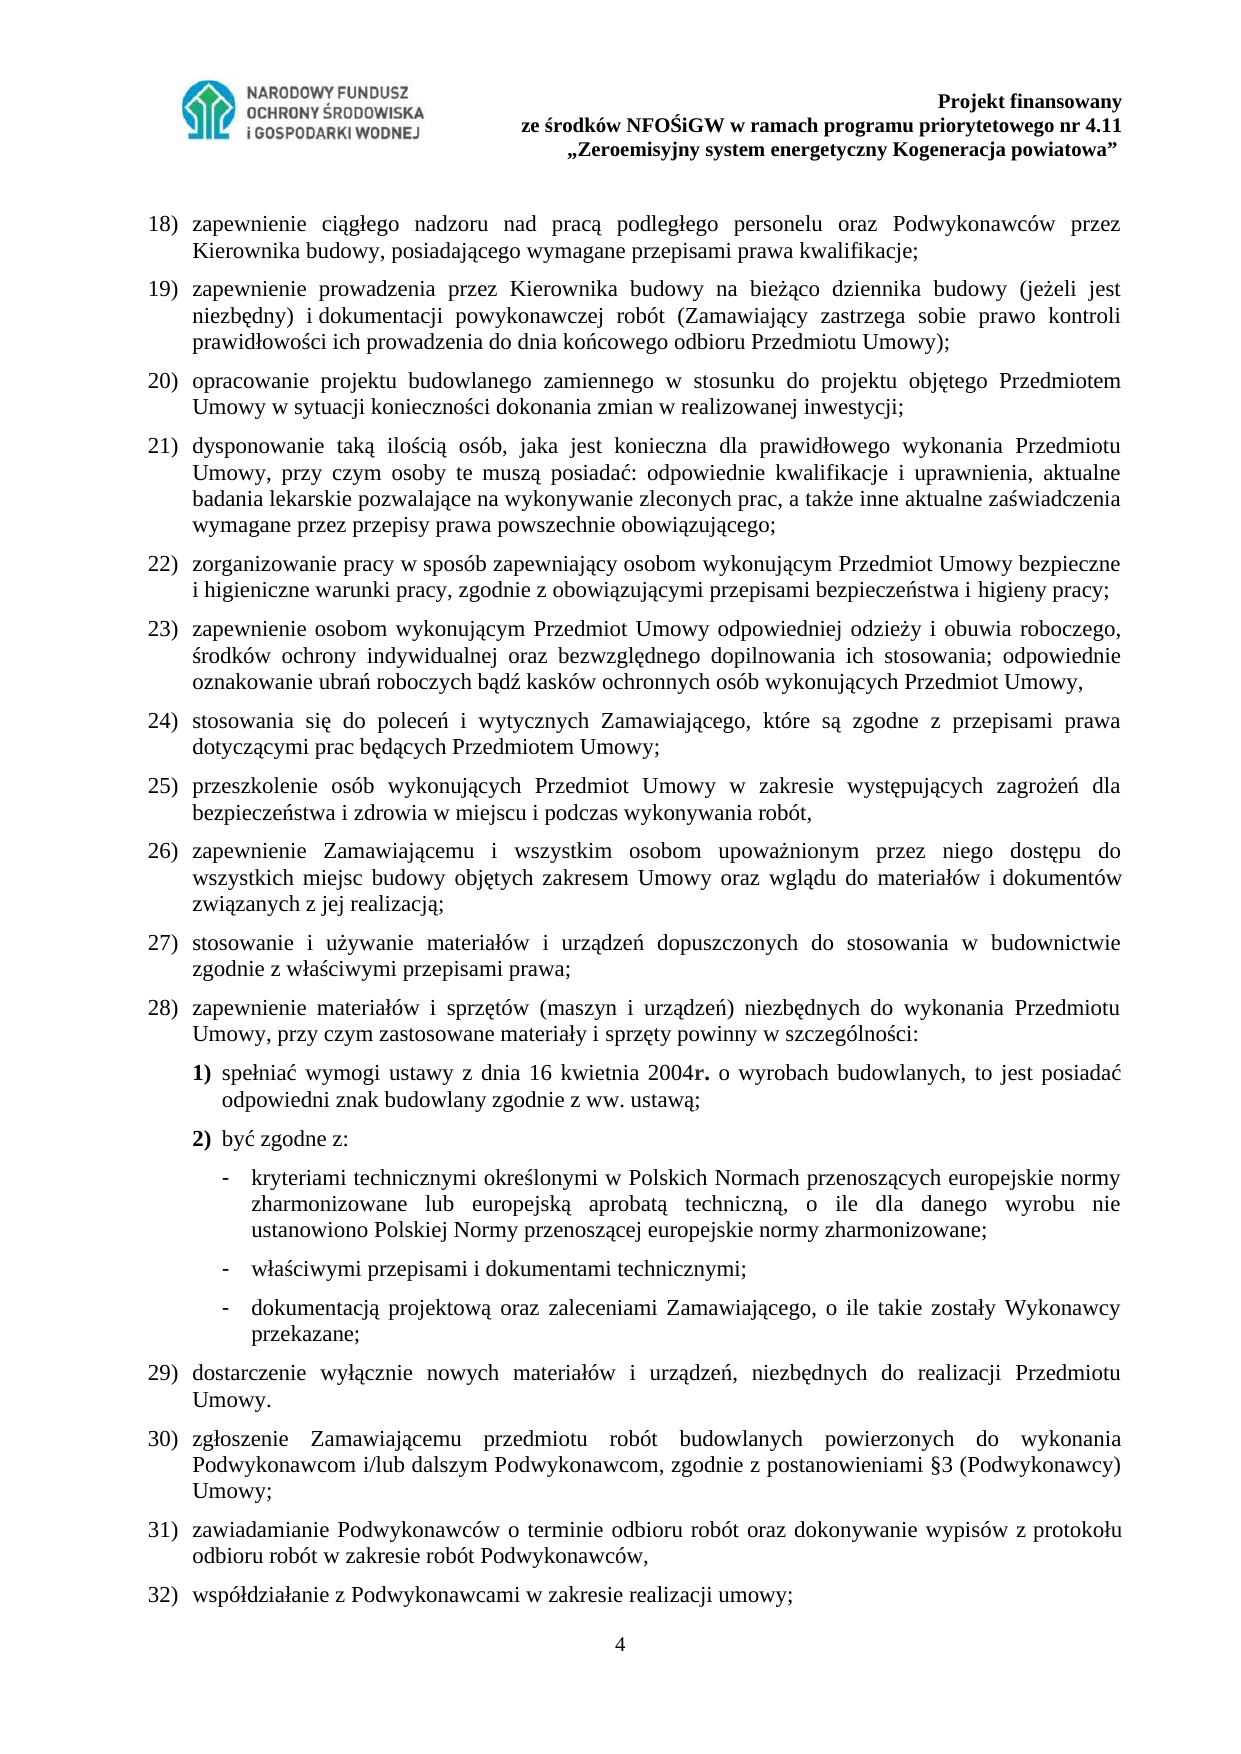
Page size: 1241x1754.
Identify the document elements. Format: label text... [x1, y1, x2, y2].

list zapewnienie materiałów i sprzętów (maszyn i urządzeń) niezbędnych do wykonania Przedmiotu Umowy, przy czym zastosowane materiały i sprzęty powinny w szczególności: [148, 994, 1122, 1047]
list dostarczenie wyłącznie nowych materiałów i urządzeń, niezbędnych do realizacji Przedmiotu Umowy. [148, 1359, 1122, 1412]
list zgłoszenie Zamawiającemu przedmiotu robót budowlanych powierzonych do wykonania Podwykonawcom i/lub dalszym Podwykonawcom, zgodnie z postanowieniami §3 (Podwykonawcy) Umowy; [148, 1424, 1122, 1504]
list stosowania się do poleceń i wytycznych Zamawiającego, które są zgodne z przepisami prawa dotyczącymi prac będących Przedmiotem Umowy; [148, 707, 1122, 760]
picture [177, 47, 429, 174]
list zorganizowanie pracy w sposób zapewniający osobom wykonującym Przedmiot Umowy bezpieczne i higieniczne warunki pracy, zgodnie z obowiązującymi przepisami bezpieczeństwa i higieny pracy; [148, 550, 1122, 603]
list opracowanie projektu budowlanego zamiennego w stosunku do projektu objętego Przedmiotem Umowy w sytuacji konieczności dokonania zmian w realizowanej inwestycji; [148, 367, 1122, 420]
list stosowanie i używanie materiałów i urządzeń dopuszczonych do stosowania w budownictwie zgodnie z właściwymi przepisami prawa; [148, 929, 1122, 982]
list dokumentacją projektową oraz zaleceniami Zamawiającego, o ile takie zostały Wykonawcy przekazane; [222, 1294, 1122, 1347]
list spełniać wymogi ustawy z dnia 16 kwietnia 2004r. o wyrobach budowlanych, to jest posiadać odpowiedni znak budowlany zgodnie z ww. ustawą; [192, 1059, 1122, 1112]
list zawiadamianie Podwykonawców o terminie odbioru robót oraz dokonywanie wypisów z protokołu odbioru robót w zakresie robót Podwykonawców, [148, 1516, 1122, 1569]
list współdziałanie z Podwykonawcami w zakresie realizacji umowy; [148, 1581, 1122, 1608]
list być zgodne z: [192, 1124, 1122, 1151]
list zapewnienie Zamawiającemu i wszystkim osobom upoważnionym przez niego dostępu do wszystkich miejsc budowy objętych zakresem Umowy oraz wglądu do materiałów i dokumentów związanych z jej realizacją; [148, 837, 1122, 916]
list właściwymi przepisami i dokumentami technicznymi; [222, 1255, 1122, 1282]
list zapewnienie prowadzenia przez Kierownika budowy na bieżąco dziennika budowy (jeżeli jest niezbędny) i dokumentacji powykonawczej robót (Zamawiający zastrzega sobie prawo kontroli prawidłowości ich prowadzenia do dnia końcowego odbioru Przedmiotu Umowy); [148, 276, 1122, 354]
list przeszkolenie osób wykonujących Przedmiot Umowy w zakresie występujących zagrożeń dla bezpieczeństwa i zdrowia w miejscu i podczas wykonywania robót, [148, 772, 1122, 825]
list zapewnienie ciągłego nadzoru nad pracą podległego personelu oraz Podwykonawców przez Kierownika budowy, posiadającego wymagane przepisami prawa kwalifikacje; [148, 210, 1122, 263]
list kryteriami technicznymi określonymi w Polskich Normach przenoszących europejskie normy zharmonizowane lub europejską aprobatą techniczną, o ile dla danego wyrobu nie ustanowiono Polskiej Normy przenoszącej europejskie normy zharmonizowane; [222, 1163, 1122, 1243]
list zapewnienie osobom wykonującym Przedmiot Umowy odpowiedniej odzieży i obuwia roboczego, środków ochrony indywidualnej oraz bezwzględnego dopilnowania ich stosowania; odpowiednie oznakowanie ubrań roboczych bądź kasków ochronnych osób wykonujących Przedmiot Umowy, [148, 615, 1122, 694]
list dysponowanie taką ilością osób, jaka jest konieczna dla prawidłowego wykonania Przedmiotu Umowy, przy czym osoby te muszą posiadać: odpowiednie kwalifikacje i uprawnienia, aktualne badania lekarskie pozwalające na wykonywanie zleconych prac, a także inne aktualne zaświadczenia wymagane przez przepisy prawa powszechnie obowiązującego; [148, 432, 1122, 538]
